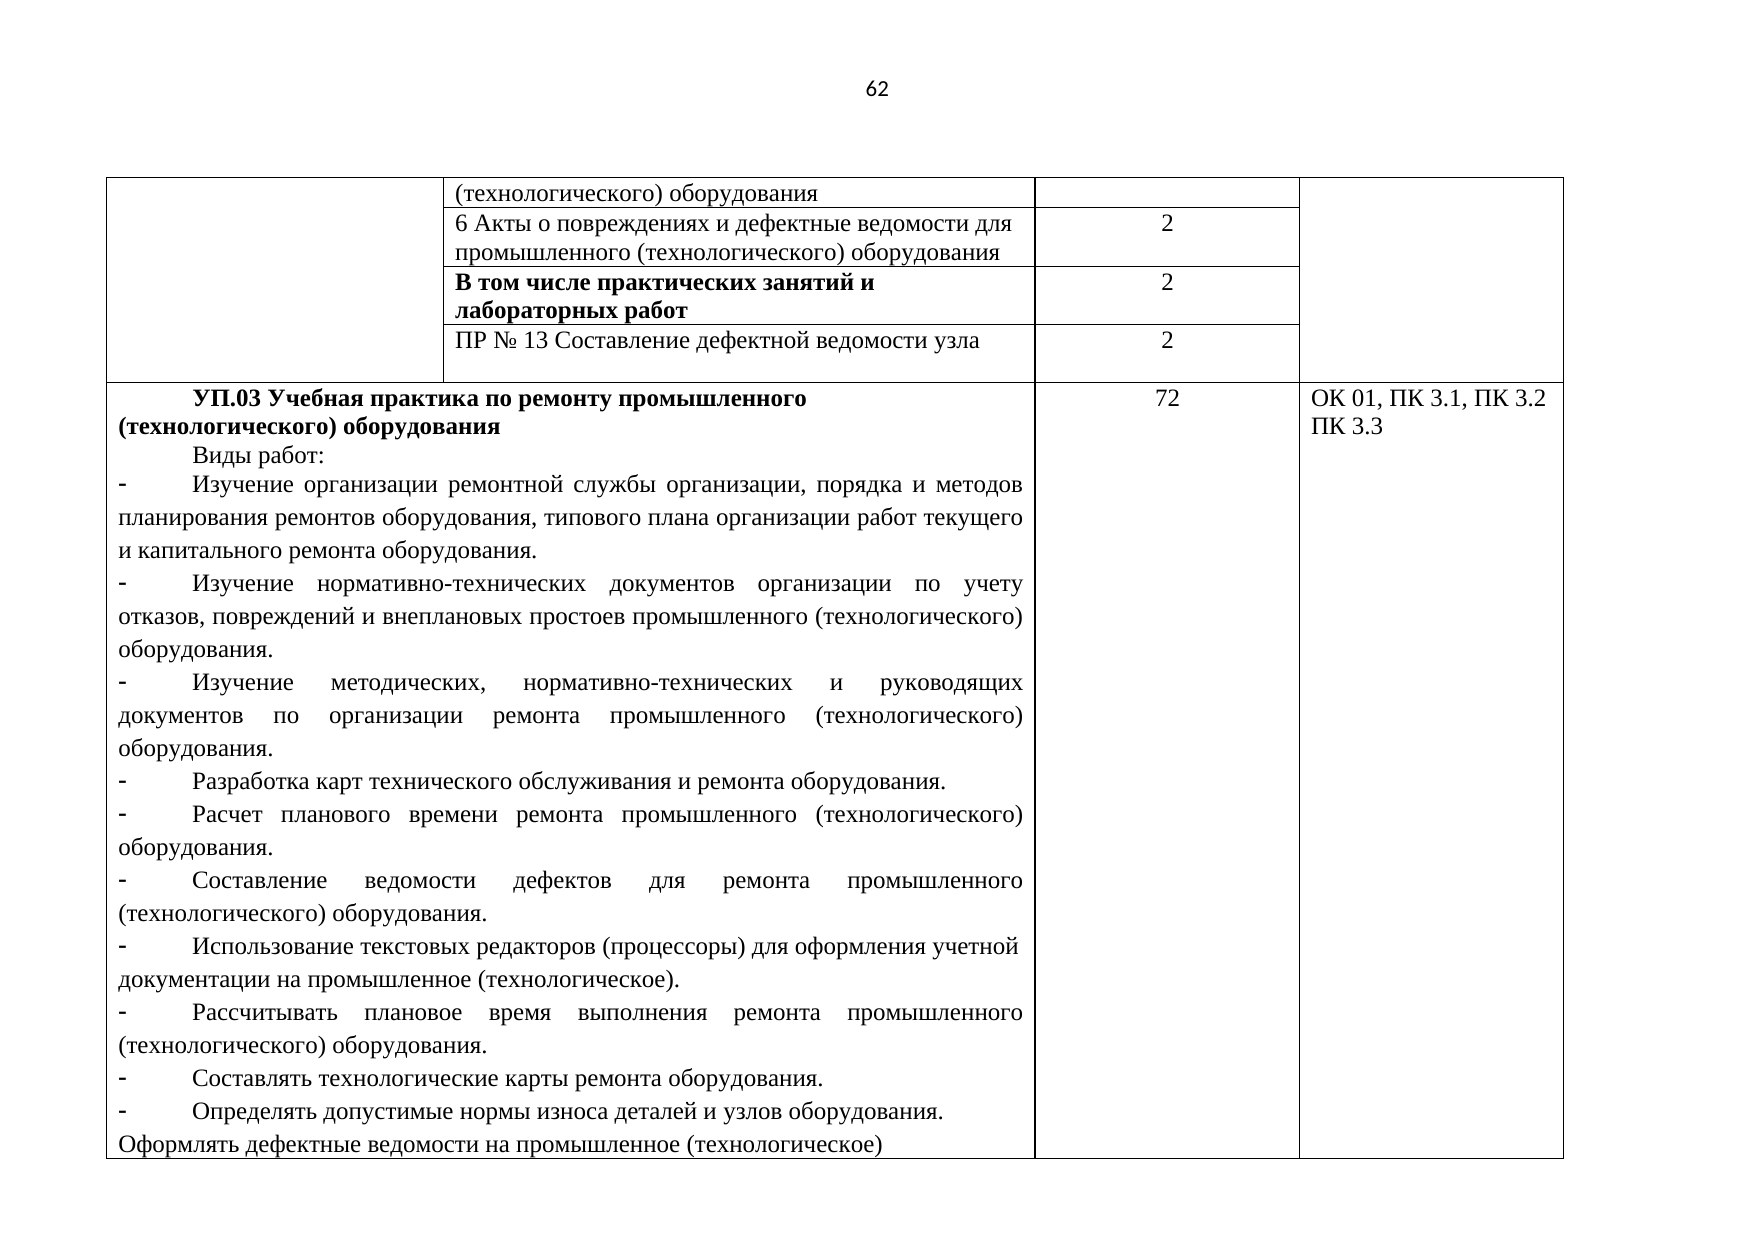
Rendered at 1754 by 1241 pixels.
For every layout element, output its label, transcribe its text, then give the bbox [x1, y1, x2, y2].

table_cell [1300, 383, 1563, 1158]
table_cell 2 [1036, 208, 1299, 266]
table_cell 2 [1036, 325, 1299, 382]
table_cell ПР № 13 Составление дефектной ведомости узла [444, 325, 1034, 382]
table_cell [444, 178, 1034, 207]
table_cell 72 [1036, 383, 1299, 1158]
table_cell 2 [1036, 267, 1299, 324]
table_cell 2 [1036, 178, 1299, 207]
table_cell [107, 383, 1034, 1158]
table_cell В том числе практических занятий и лабораторных работ [444, 267, 1034, 324]
table_cell 6 Акты о повреждениях и дефектные ведомости для промышленного (технологического) оборудования [444, 208, 1034, 266]
